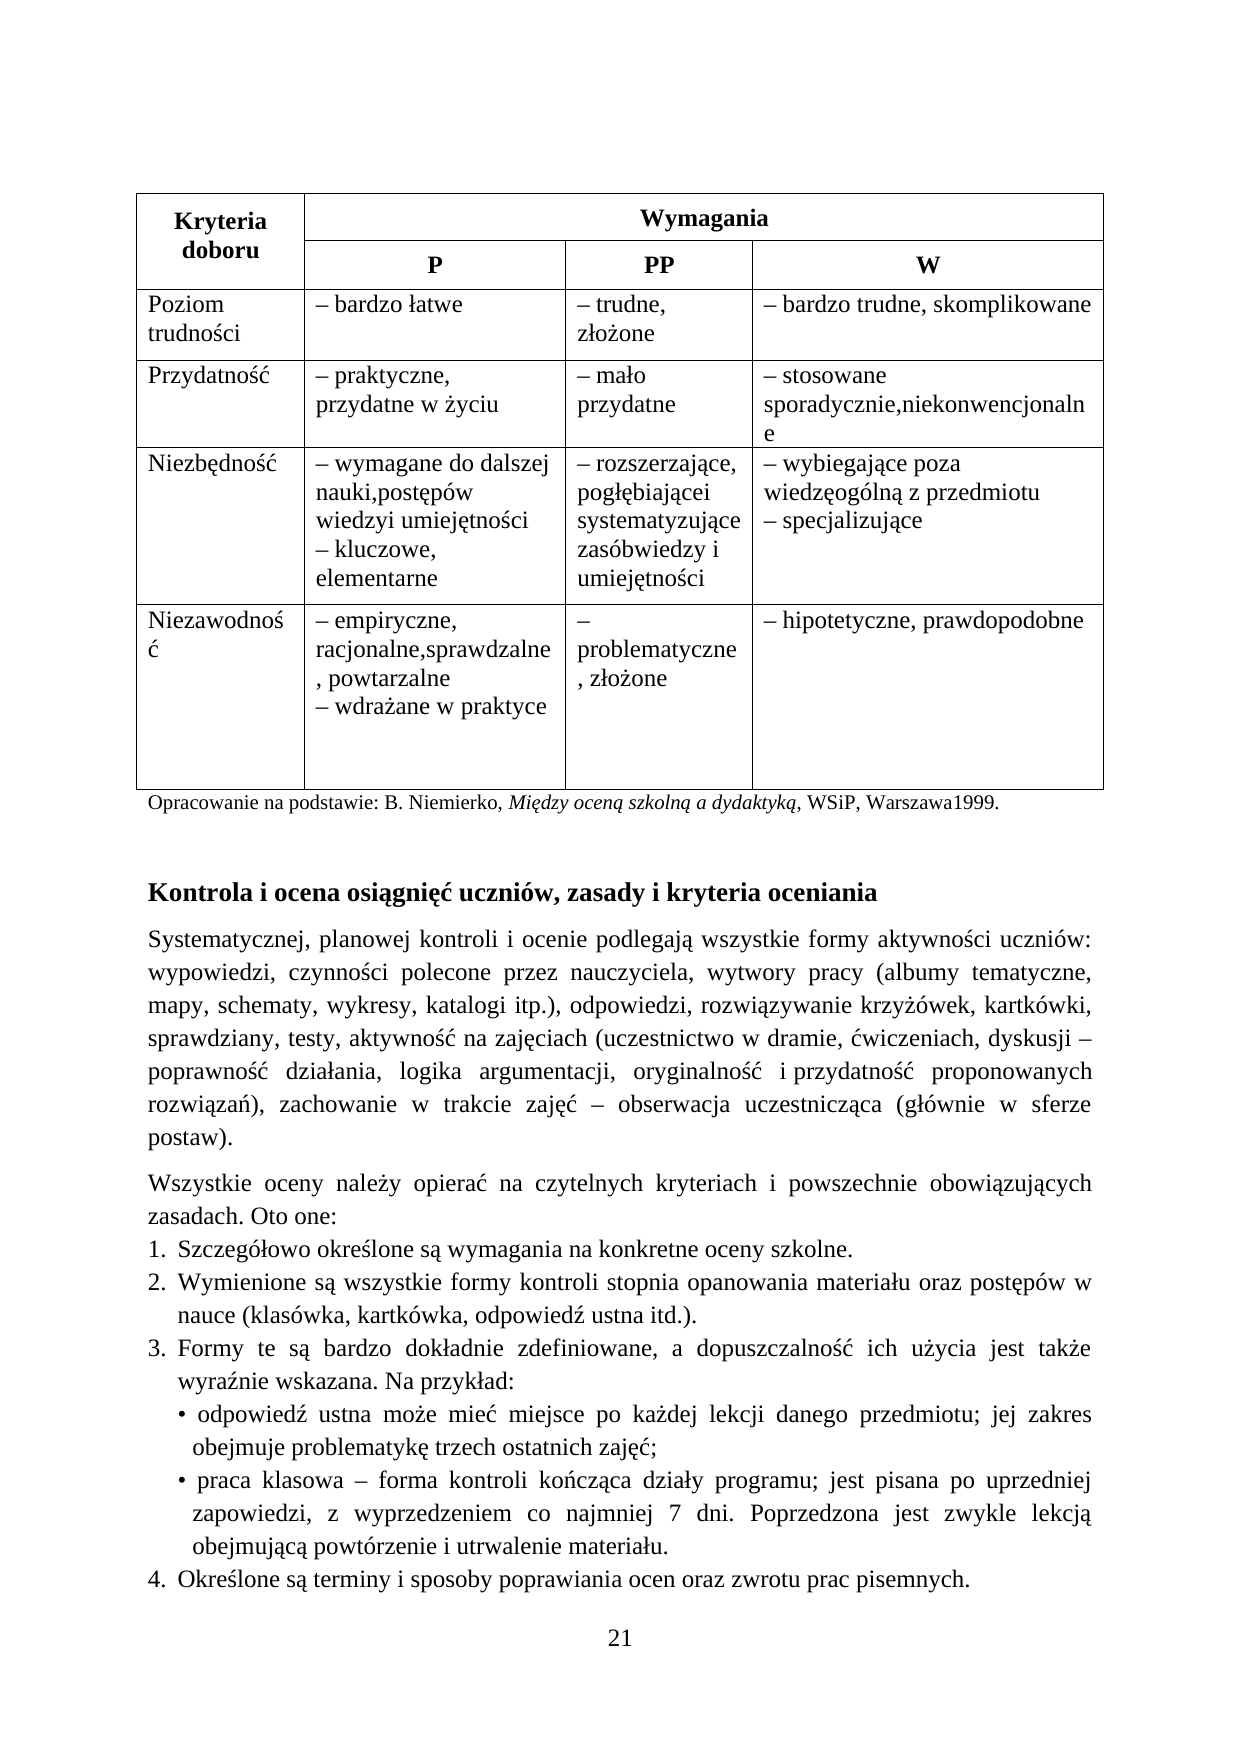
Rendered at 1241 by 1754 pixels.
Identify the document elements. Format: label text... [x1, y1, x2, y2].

table_cell – problematyczne, złożone [566, 605, 752, 789]
text Systematycznej, planowej kontroli i ocenie podlegają wszystkie formy aktywności uczniów: wypowiedzi, czynności polecone przez nauczyciela, wytwory pracy (albumy tematyczne, mapy, schematy, wykresy, katalogi itp.), odpowiedzi, rozwiązywanie krzyżówek, kartkówki, sprawdziany, testy, aktywność na zajęciach (uczestnictwo w dramie, ćwiczeniach, dyskusji – poprawność działania, logika argumentacji, oryginalność i przydatność proponowanych rozwiązań), zachowanie w trakcie zajęć – obserwacja uczestnicząca (głównie w sferze postaw). [148, 924, 1092, 1151]
table_cell – trudne, złożone [566, 290, 752, 359]
list Formy te są bardzo dokładnie zdefiniowane, a dopuszczalność ich użycia jest także wyraźnie wskazana. Na przykład: [148, 1333, 1092, 1394]
text Kontrola i ocena osiągnięć uczniów, zasady i kryteria oceniania [148, 876, 1092, 907]
table_cell – bardzo trudne, skomplikowane [753, 290, 1103, 359]
table_header Wymagania [305, 194, 1103, 240]
list • odpowiedź ustna może mieć miejsce po każdej lekcji danego przedmiotu; jej zakres obejmuje problematykę trzech ostatnich zajęć; [177, 1399, 1092, 1461]
table_cell – empiryczne, racjonalne,sprawdzalne, powtarzalne – wdrażane w praktyce [305, 605, 565, 789]
list Wymienione są wszystkie formy kontroli stopnia opanowania materiału oraz postępów w nauce (klasówka, kartkówka, odpowiedź ustna itd.). [148, 1267, 1092, 1328]
list • praca klasowa – forma kontroli kończąca działy programu; jest pisana po uprzedniej zapowiedzi, z wyprzedzeniem co najmniej 7 dni. Poprzedzona jest zwykle lekcją obejmującą powtórzenie i utrwalenie materiału. [177, 1465, 1092, 1560]
table_cell – bardzo łatwe [305, 290, 565, 359]
list Szczegółowo określone są wymagania na konkretne oceny szkolne. [148, 1234, 1092, 1262]
text Opracowanie na podstawie: B. Niemierko, Między oceną szkolną a dydaktyką, WSiP, Warszawa1999. [148, 790, 1092, 814]
table_cell P [305, 241, 565, 288]
table_header Kryteria doboru [137, 194, 304, 288]
table_cell – stosowane sporadycznie,niekonwencjonalne [753, 361, 1103, 447]
table_cell – hipotetyczne, prawdopodobne [753, 605, 1103, 789]
table_cell Niezbędność [137, 448, 304, 604]
table_cell – rozszerzające, pogłębiającei systematyzujące zasóbwiedzy i umiejętności [566, 448, 752, 604]
table_cell Poziom trudności [137, 290, 304, 359]
table_cell W [753, 241, 1103, 288]
table_cell – mało przydatne [566, 361, 752, 447]
table_cell Przydatność [137, 361, 304, 447]
table_cell – wymagane do dalszej nauki,postępów wiedzyi umiejętności – kluczowe, elementarne [305, 448, 565, 604]
table_cell Niezawodność [137, 605, 304, 789]
table_cell PP [566, 241, 752, 288]
list Określone są terminy i sposoby poprawiania ocen oraz zwrotu prac pisemnych. [148, 1564, 1092, 1593]
text Wszystkie oceny należy opierać na czytelnych kryteriach i powszechnie obowiązujących zasadach. Oto one: [148, 1168, 1092, 1229]
table_cell – praktyczne, przydatne w życiu [305, 361, 565, 447]
table_cell – wybiegające poza wiedzęogólną z przedmiotu – specjalizujące [753, 448, 1103, 604]
